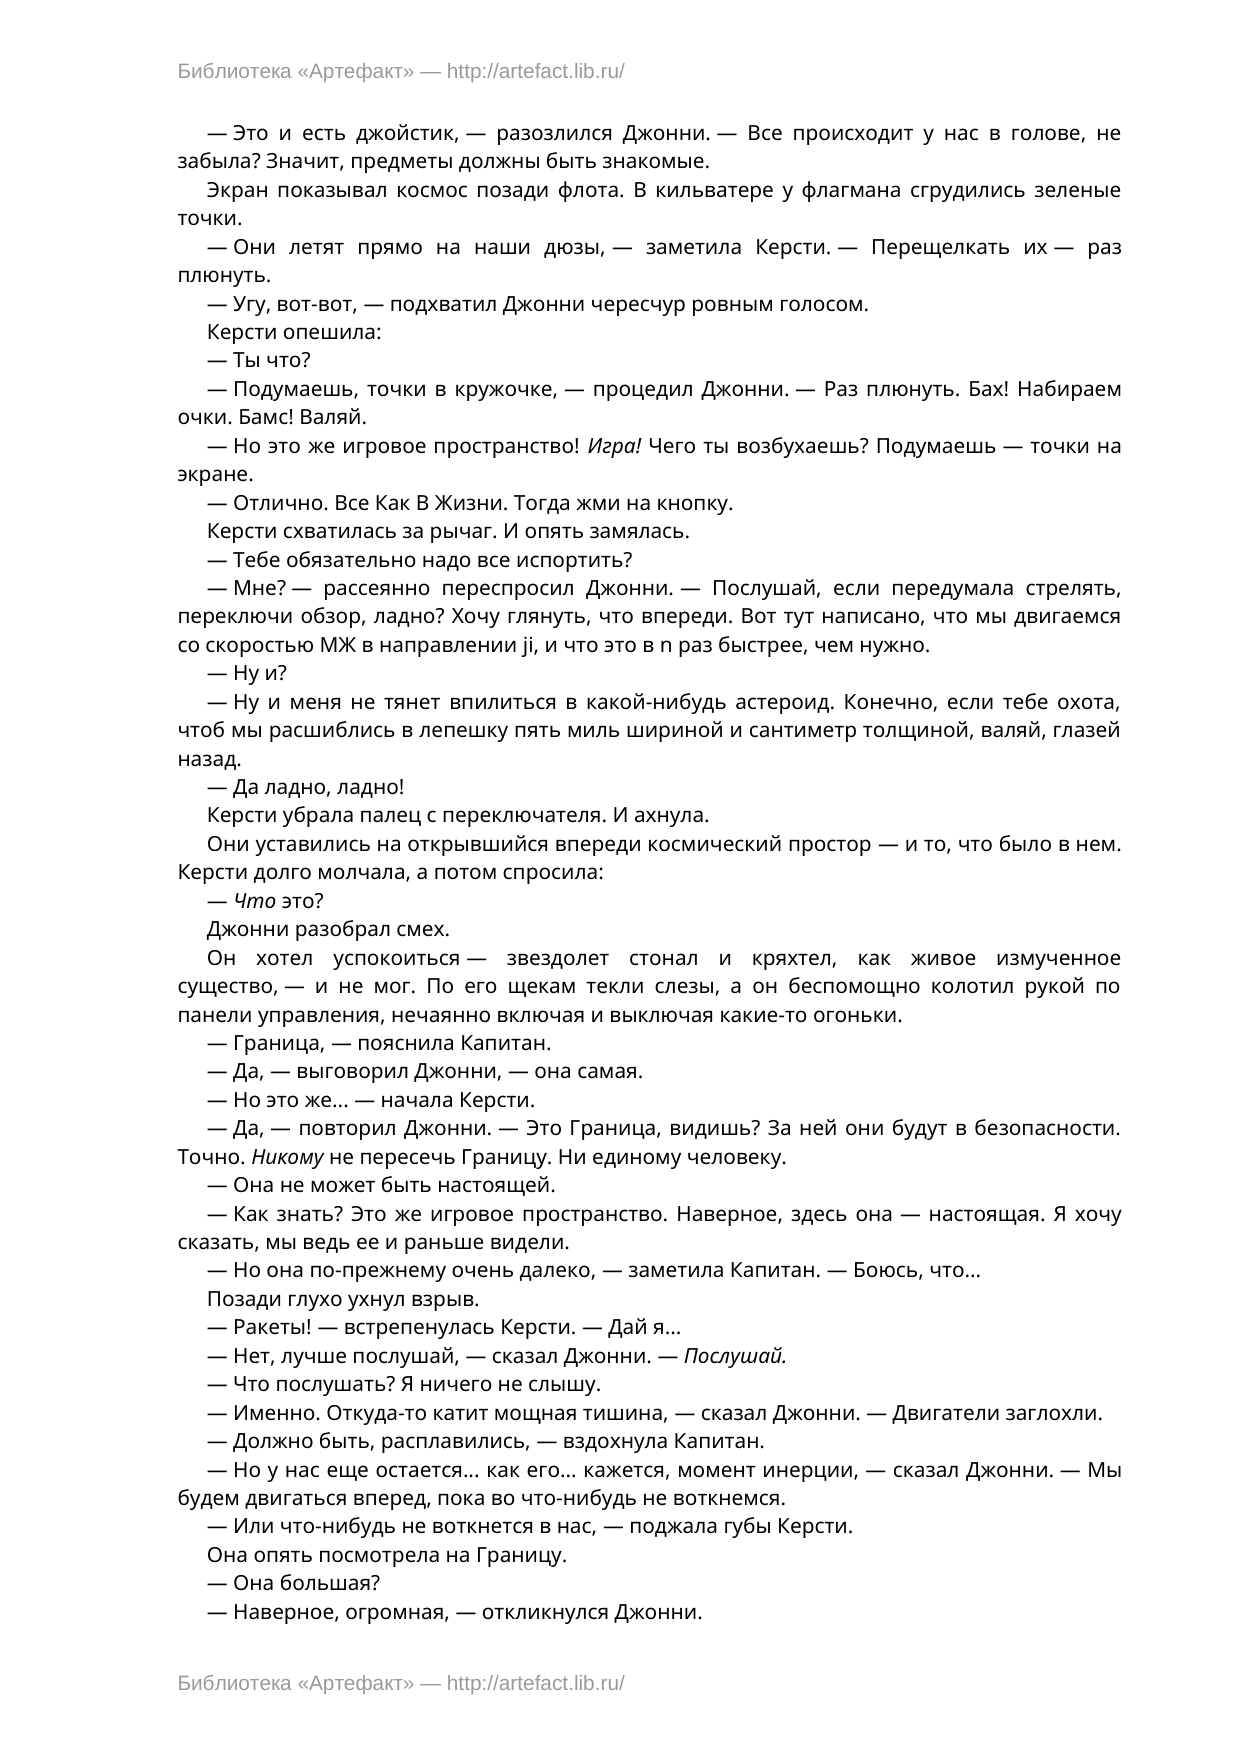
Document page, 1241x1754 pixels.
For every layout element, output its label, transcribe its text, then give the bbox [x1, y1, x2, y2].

text Джонни разобрал смех. [177, 914, 1122, 943]
text — Мне? — рассеянно переспросил Джонни. — Послушай, если передумала стрелять, переключи обзор, ладно? Хочу глянуть, что впереди. Вот тут написано, что мы двигаемся со скоростью МЖ в направлении jі, и что это в n раз быстрее, чем нужно. [177, 573, 1122, 658]
text — Она не может быть настоящей. [177, 1170, 1122, 1199]
text — Именно. Откуда-то катит мощная тишина, — сказал Джонни. — Двигатели заглохли. [177, 1398, 1122, 1426]
text — Что послушать? Я ничего не слышу. [177, 1369, 1122, 1398]
text — Но это же игровое пространство! Игра! Чего ты возбухаешь? Подумаешь — точки на экране. [177, 431, 1122, 488]
text — Что это? [177, 886, 1122, 914]
text Позади глухо ухнул взрыв. [177, 1284, 1122, 1312]
text — Они летят прямо на наши дюзы, — заметила Керсти. — Перещелкать их — раз плюнуть. [177, 232, 1122, 289]
text — Ну и? [177, 658, 1122, 687]
text Они уставились на открывшийся впереди космический простор — и то, что было в нем. Керсти долго молчала, а потом спросила: [177, 829, 1122, 886]
text — Тебе обязательно надо все испортить? [177, 545, 1122, 573]
text — Это и есть джойстик, — разозлился Джонни. — Все происходит у нас в голове, не забыла? Значит, предметы должны быть знакомые. [177, 118, 1122, 175]
text Керсти опешила: [177, 317, 1122, 346]
text — Но она по-прежнему очень далеко, — заметила Капитан. — Боюсь, что... [177, 1256, 1122, 1284]
text — Нет, лучше послушай, — сказал Джонни. — Послушай. [177, 1341, 1122, 1369]
text — Подумаешь, точки в кружочке, — процедил Джонни. — Раз плюнуть. Бах! Набираем очки. Бамс! Валяй. [177, 374, 1122, 431]
text Керсти схватилась за рычаг. И опять замялась. [177, 516, 1122, 545]
text — Граница, — пояснила Капитан. [177, 1028, 1122, 1057]
text — Да ладно, ладно! [177, 772, 1122, 801]
text Она опять посмотрела на Границу. [177, 1540, 1122, 1568]
text Он хотел успокоиться — звездолет стонал и кряхтел, как живое измученное существо, — и не мог. По его щекам текли слезы, а он беспомощно колотил рукой по панели управления, нечаянно включая и выключая какие-то огоньки. [177, 943, 1122, 1028]
text — Да, — выговорил Джонни, — она самая. [177, 1057, 1122, 1085]
text — Она большая? [177, 1568, 1122, 1597]
text — Наверное, огромная, — откликнулся Джонни. [177, 1597, 1122, 1625]
text Керсти убрала палец с переключателя. И ахнула. [177, 801, 1122, 829]
text — Отлично. Все Как В Жизни. Тогда жми на кнопку. [177, 488, 1122, 516]
text — Должно быть, расплавились, — вздохнула Капитан. [177, 1426, 1122, 1455]
text — Угу, вот-вот, — подхватил Джонни чересчур ровным голосом. [177, 289, 1122, 317]
text — Или что-нибудь не воткнется в нас, — поджала губы Керсти. [177, 1512, 1122, 1540]
text — Но это же... — начала Керсти. [177, 1085, 1122, 1113]
text Экран показывал космос позади флота. В кильватере у флагмана сгрудились зеленые точки. [177, 175, 1122, 232]
text — Ты что? [177, 346, 1122, 374]
text — Да, — повторил Джонни. — Это Граница, видишь? За ней они будут в безопасности. Точно. Никому не пересечь Границу. Ни единому человеку. [177, 1113, 1122, 1170]
text — Ракеты! — встрепенулась Керсти. — Дай я... [177, 1312, 1122, 1341]
text — Ну и меня не тянет впилиться в какой-нибудь астероид. Конечно, если тебе охота, чтоб мы расшиблись в лепешку пять миль шириной и сантиметр толщиной, валяй, глазей назад. [177, 687, 1122, 772]
text — Но у нас еще остается... как его... кажется, момент инерции, — сказал Джонни. — Мы будем двигаться вперед, пока во что-нибудь не воткнемся. [177, 1455, 1122, 1512]
text — Как знать? Это же игровое пространство. Наверное, здесь она — настоящая. Я хочу сказать, мы ведь ее и раньше видели. [177, 1199, 1122, 1256]
